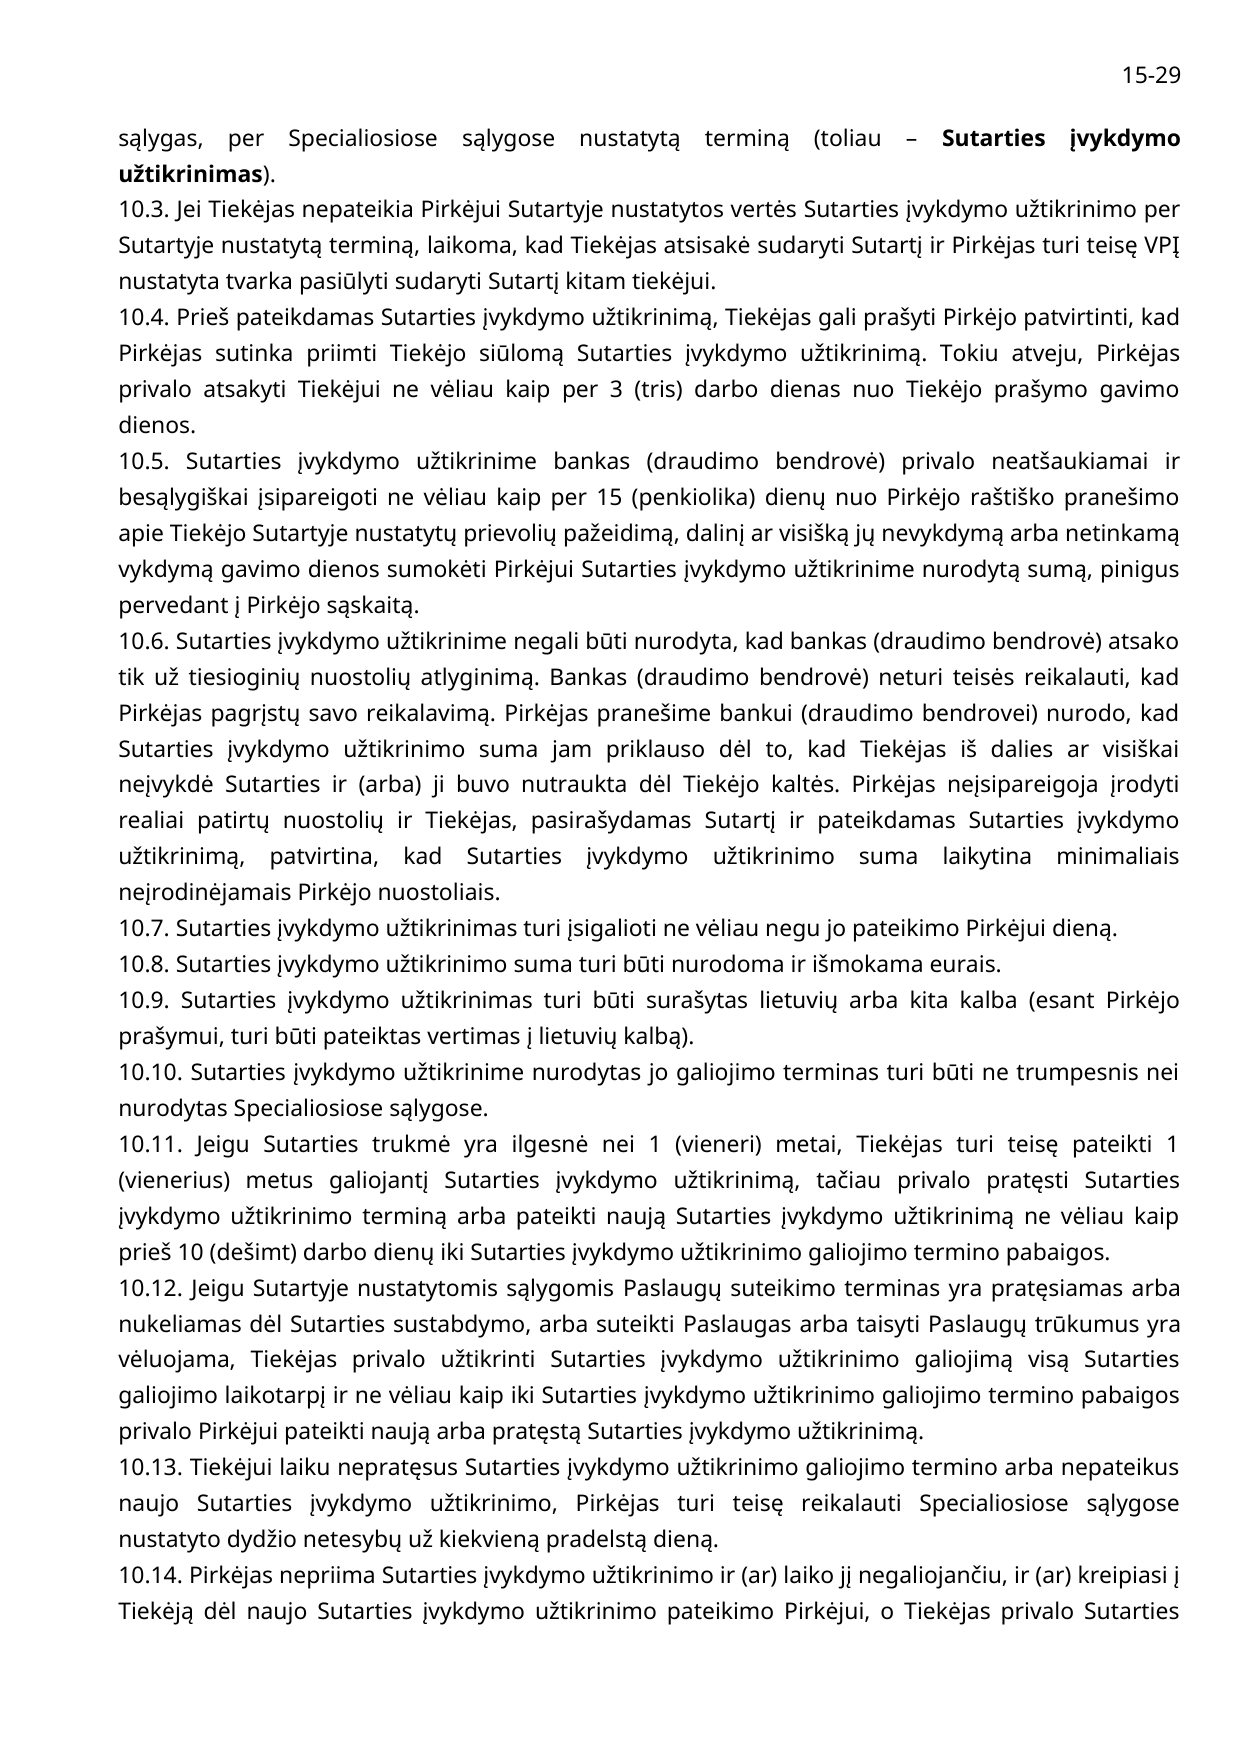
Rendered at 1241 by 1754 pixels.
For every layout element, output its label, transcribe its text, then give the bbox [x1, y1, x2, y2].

text 10.12. Jeigu Sutartyje nustatytomis sąlygomis Paslaugų suteikimo terminas yra pratęsiamas arba nukeliamas dėl Sutarties sustabdymo, arba suteikti Paslaugas arba taisyti Paslaugų trūkumus yra vėluojama, Tiekėjas privalo užtikrinti Sutarties įvykdymo užtikrinimo galiojimą visą Sutarties galiojimo laikotarpį ir ne vėliau kaip iki Sutarties įvykdymo užtikrinimo galiojimo termino pabaigos privalo Pirkėjui pateikti naują arba pratęstą Sutarties įvykdymo užtikrinimą. [118, 1272, 1181, 1447]
text 10.10. Sutarties įvykdymo užtikrinime nurodytas jo galiojimo terminas turi būti ne trumpesnis nei nurodytas Specialiosiose sąlygose. [118, 1056, 1181, 1123]
text 10.8. Sutarties įvykdymo užtikrinimo suma turi būti nurodoma ir išmokama eurais. [118, 948, 1181, 979]
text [118, 153, 1181, 189]
text 10.3. Jei Tiekėjas nepateikia Pirkėjui Sutartyje nustatytos vertės Sutarties įvykdymo užtikrinimo per Sutartyje nustatytą terminą, laikoma, kad Tiekėjas atsisakė sudaryti Sutartį ir Pirkėjas turi teisę VPĮ nustatyta tvarka pasiūlyti sudaryti Sutartį kitam tiekėjui. [118, 193, 1181, 297]
text 10.5. Sutarties įvykdymo užtikrinime bankas (draudimo bendrovė) privalo neatšaukiamai ir besąlygiškai įsipareigoti ne vėliau kaip per 15 (penkiolika) dienų nuo Pirkėjo raštiško pranešimo apie Tiekėjo Sutartyje nustatytų prievolių pažeidimą, dalinį ar visišką jų nevykdymą arba netinkamą vykdymą gavimo dienos sumokėti Pirkėjui Sutarties įvykdymo užtikrinime nurodytą sumą, pinigus pervedant į Pirkėjo sąskaitą. [118, 445, 1181, 620]
text 10.7. Sutarties įvykdymo užtikrinimas turi įsigalioti ne vėliau negu jo pateikimo Pirkėjui dieną. [118, 912, 1181, 943]
text 10.6. Sutarties įvykdymo užtikrinime negali būti nurodyta, kad bankas (draudimo bendrovė) atsako tik už tiesioginių nuostolių atlyginimą. Bankas (draudimo bendrovė) neturi teisės reikalauti, kad Pirkėjas pagrįstų savo reikalavimą. Pirkėjas pranešime bankui (draudimo bendrovei) nurodo, kad Sutarties įvykdymo užtikrinimo suma jam priklauso dėl to, kad Tiekėjas iš dalies ar visiškai neįvykdė Sutarties ir (arba) ji buvo nutraukta dėl Tiekėjo kaltės. Pirkėjas neįsipareigoja įrodyti realiai patirtų nuostolių ir Tiekėjas, pasirašydamas Sutartį ir pateikdamas Sutarties įvykdymo užtikrinimą, patvirtina, kad Sutarties įvykdymo užtikrinimo suma laikytina minimaliais neįrodinėjamais Pirkėjo nuostoliais. [118, 625, 1181, 907]
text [118, 1559, 1181, 1626]
text 10.4. Prieš pateikdamas Sutarties įvykdymo užtikrinimą, Tiekėjas gali prašyti Pirkėjo patvirtinti, kad Pirkėjas sutinka priimti Tiekėjo siūlomą Sutarties įvykdymo užtikrinimą. Tokiu atveju, Pirkėjas privalo atsakyti Tiekėjui ne vėliau kaip per 3 (tris) darbo dienas nuo Tiekėjo prašymo gavimo dienos. [118, 301, 1181, 440]
text 10.11. Jeigu Sutarties trukmė yra ilgesnė nei 1 (vieneri) metai, Tiekėjas turi teisę pateikti 1 (vienerius) metus galiojantį Sutarties įvykdymo užtikrinimą, tačiau privalo pratęsti Sutarties įvykdymo užtikrinimo terminą arba pateikti naują Sutarties įvykdymo užtikrinimą ne vėliau kaip prieš 10 (dešimt) darbo dienų iki Sutarties įvykdymo užtikrinimo galiojimo termino pabaigos. [118, 1128, 1181, 1267]
text 10.9. Sutarties įvykdymo užtikrinimas turi būti surašytas lietuvių arba kita kalba (esant Pirkėjo prašymui, turi būti pateiktas vertimas į lietuvių kalbą). [118, 984, 1181, 1051]
text 10.13. Tiekėjui laiku nepratęsus Sutarties įvykdymo užtikrinimo galiojimo termino arba nepateikus naujo Sutarties įvykdymo užtikrinimo, Pirkėjas turi teisę reikalauti Specialiosiose sąlygose nustatyto dydžio netesybų už kiekvieną pradelstą dieną. [118, 1451, 1181, 1554]
